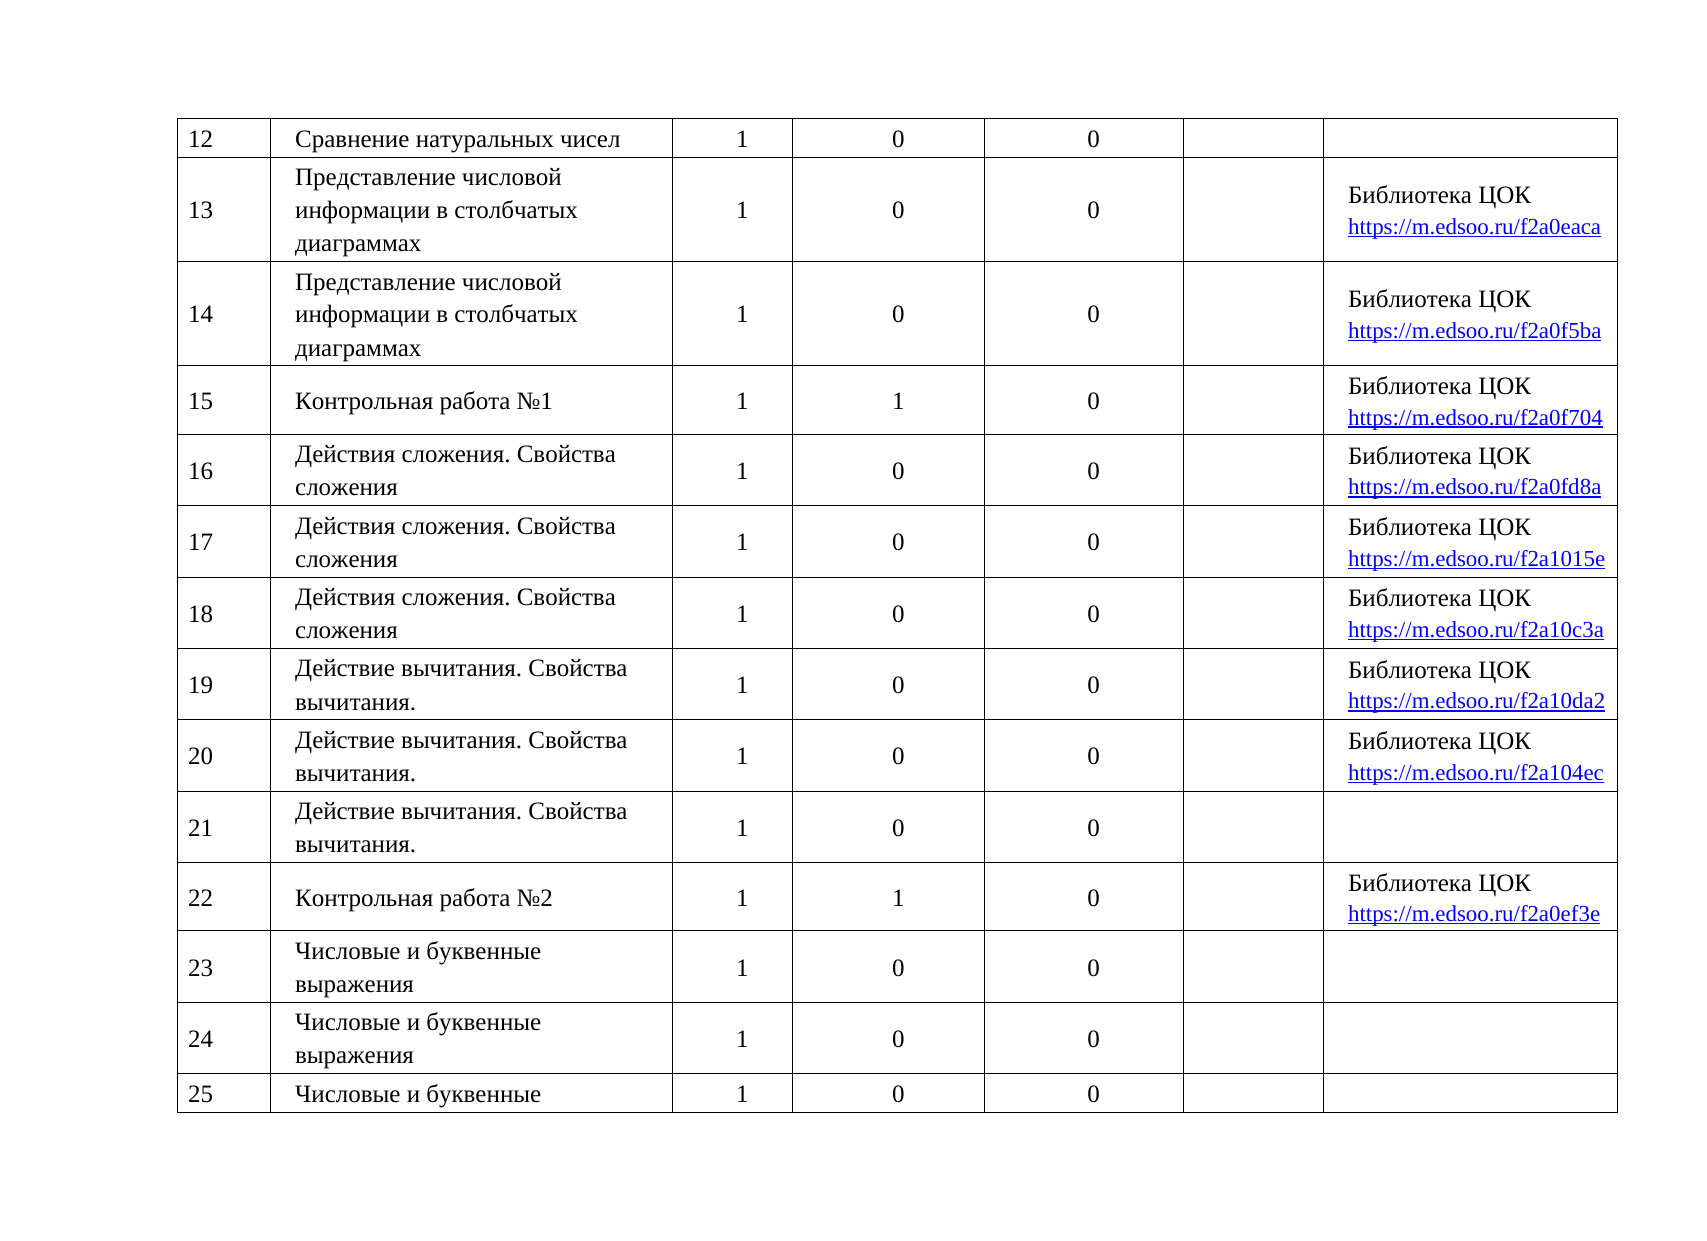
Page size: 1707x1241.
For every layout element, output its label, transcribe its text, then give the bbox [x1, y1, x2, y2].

table_cell 0 [793, 119, 984, 156]
table_cell 1 [673, 119, 792, 156]
table_cell 1 [673, 578, 792, 648]
table_cell Представление числовой информации в столбчатых диаграммах [271, 158, 672, 261]
table_cell 19 [178, 649, 270, 719]
table_cell [1184, 578, 1323, 648]
table_cell [1184, 435, 1323, 505]
table_cell 16 [178, 435, 270, 505]
table_cell 1 [793, 863, 984, 930]
table_cell 0 [985, 506, 1183, 576]
table_cell 25 [178, 1074, 270, 1111]
table_cell Библиотека ЦОК https://m.edsoo.ru/f2a1015e [1324, 506, 1617, 576]
table_cell 0 [793, 931, 984, 1002]
table_cell [1184, 506, 1323, 576]
table_cell [1184, 119, 1323, 156]
table_cell 0 [985, 649, 1183, 719]
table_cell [271, 1074, 672, 1111]
table_cell 1 [673, 931, 792, 1002]
table_cell 14 [178, 262, 270, 365]
table_cell 0 [985, 578, 1183, 648]
table_cell 1 [673, 863, 792, 930]
table_cell 1 [673, 649, 792, 719]
table_cell [1184, 158, 1323, 261]
table_cell 0 [985, 262, 1183, 365]
table_cell 13 [178, 158, 270, 261]
table_cell 1 [673, 720, 792, 791]
table_cell 23 [178, 931, 270, 1002]
table_cell 0 [793, 649, 984, 719]
table_cell Представление числовой информации в столбчатых диаграммах [271, 262, 672, 365]
table_cell 0 [793, 158, 984, 261]
table_cell 12 [178, 119, 270, 156]
table_cell Библиотека ЦОК https://m.edsoo.ru/f2a0f5ba [1324, 262, 1617, 365]
table_cell 24 [178, 1003, 270, 1073]
table_cell Библиотека ЦОК https://m.edsoo.ru/f2a10da2 [1324, 649, 1617, 719]
table_cell 0 [985, 931, 1183, 1002]
table_cell 0 [793, 435, 984, 505]
table_cell 0 [793, 506, 984, 576]
table_cell Контрольная работа №2 [271, 863, 672, 930]
table_cell 20 [178, 720, 270, 791]
table_cell [1324, 119, 1617, 156]
table_cell 1 [673, 506, 792, 576]
table_cell 0 [985, 119, 1183, 156]
table_cell 0 [793, 1003, 984, 1073]
table_cell Числовые и буквенные выражения [271, 1003, 672, 1073]
table_cell 0 [793, 1074, 984, 1111]
table_cell [1184, 931, 1323, 1002]
table_cell 18 [178, 578, 270, 648]
table_cell Действия сложения. Свойства сложения [271, 506, 672, 576]
table_cell 17 [178, 506, 270, 576]
table_cell [1184, 720, 1323, 791]
table_cell Библиотека ЦОК https://m.edsoo.ru/f2a0ef3e [1324, 863, 1617, 930]
table_cell Библиотека ЦОК https://m.edsoo.ru/f2a0eaca [1324, 158, 1617, 261]
table_cell 22 [178, 863, 270, 930]
table_cell Действие вычитания. Свойства вычитания. [271, 792, 672, 862]
table_cell 0 [793, 262, 984, 365]
table_cell [1184, 792, 1323, 862]
table_cell Действия сложения. Свойства сложения [271, 578, 672, 648]
table_cell [1324, 931, 1617, 1002]
table_cell [1324, 1074, 1617, 1111]
table_cell [1184, 1074, 1323, 1111]
table_cell 1 [673, 158, 792, 261]
table_cell 21 [178, 792, 270, 862]
table_cell 1 [673, 792, 792, 862]
table_cell Библиотека ЦОК https://m.edsoo.ru/f2a0f704 [1324, 366, 1617, 434]
table_cell 0 [793, 578, 984, 648]
table_cell Числовые и буквенные выражения [271, 931, 672, 1002]
table_cell 0 [985, 1003, 1183, 1073]
table_cell [1324, 1003, 1617, 1073]
table_cell Библиотека ЦОК https://m.edsoo.ru/f2a104ec [1324, 720, 1617, 791]
table_cell 0 [985, 1074, 1183, 1111]
table_cell Действие вычитания. Свойства вычитания. [271, 720, 672, 791]
table_cell Действие вычитания. Свойства вычитания. [271, 649, 672, 719]
table_cell 15 [178, 366, 270, 434]
table_cell 1 [673, 262, 792, 365]
table_cell 0 [985, 435, 1183, 505]
table_cell Библиотека ЦОК https://m.edsoo.ru/f2a0fd8a [1324, 435, 1617, 505]
table_cell 0 [793, 792, 984, 862]
table_cell Действия сложения. Свойства сложения [271, 435, 672, 505]
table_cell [271, 119, 672, 156]
table_cell 1 [673, 1003, 792, 1073]
table_cell [1184, 1003, 1323, 1073]
table_cell 0 [793, 720, 984, 791]
table_cell [1324, 792, 1617, 862]
table_cell 0 [985, 792, 1183, 862]
table_cell 0 [985, 863, 1183, 930]
table_cell [1184, 366, 1323, 434]
table_cell 0 [985, 720, 1183, 791]
table_cell 1 [673, 366, 792, 434]
table_cell 1 [793, 366, 984, 434]
table_cell 1 [673, 1074, 792, 1111]
table_cell Библиотека ЦОК https://m.edsoo.ru/f2a10c3a [1324, 578, 1617, 648]
table_cell [1184, 863, 1323, 930]
table_cell Контрольная работа №1 [271, 366, 672, 434]
table_cell 1 [673, 435, 792, 505]
table_cell 0 [985, 366, 1183, 434]
table_cell [1184, 649, 1323, 719]
table_cell 0 [985, 158, 1183, 261]
table_cell [1184, 262, 1323, 365]
